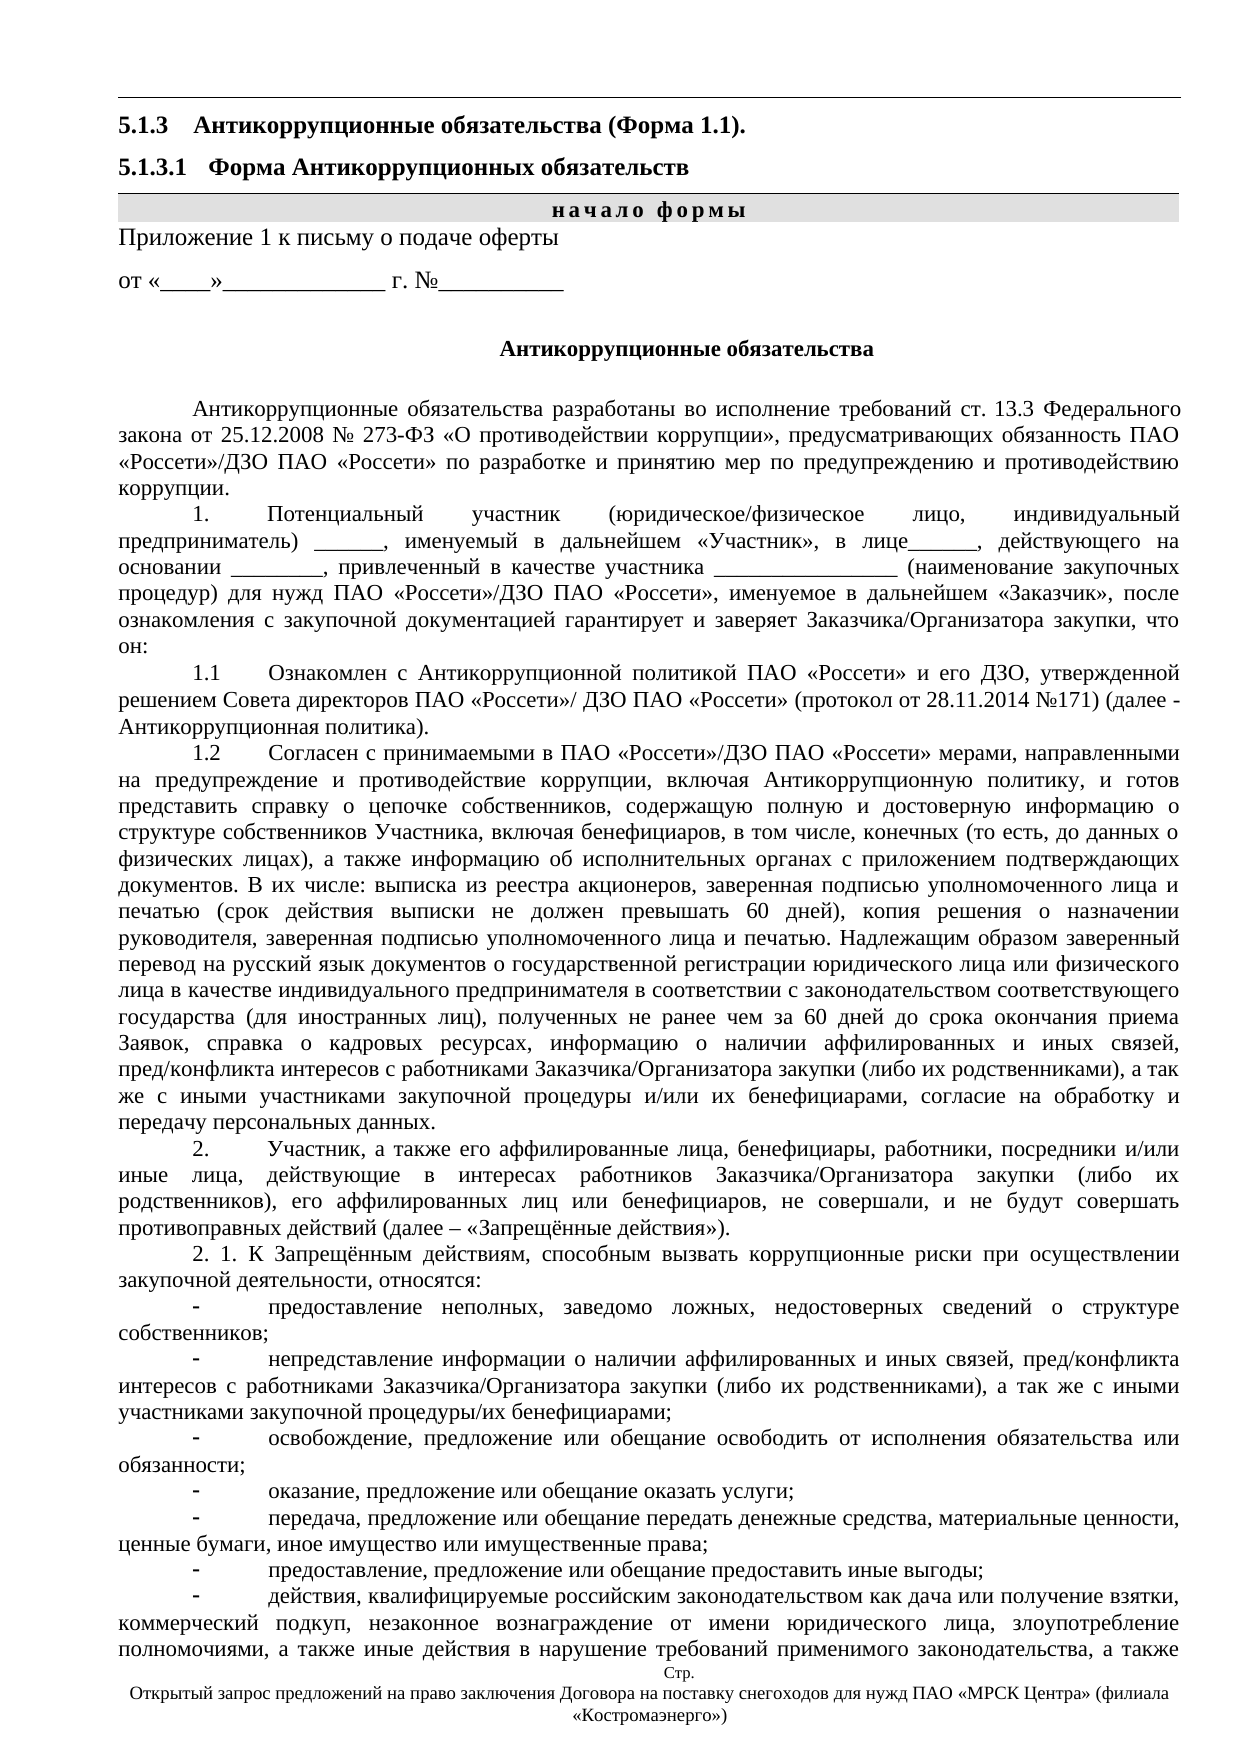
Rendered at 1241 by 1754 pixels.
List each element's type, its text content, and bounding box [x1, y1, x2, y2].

list передача, предложение или обещание передать денежные средства, материальные ценности, ценные бумаги, иное имущество или имущественные права; [118, 1503, 1181, 1556]
list Согласен с принимаемыми в ПАО «Россети»/ДЗО ПАО «Россети» мерами, направленными на предупреждение и противодействие коррупции, включая Антикоррупционную политику, и готов представить справку о цепочке собственников, содержащую полную и достоверную информацию о структуре собственников Участника, включая бенефициаров, в том числе, конечных (то есть, до данных о физических лицах), а также информацию об исполнительных органах с приложением подтверждающих документов. В их числе: выписка из реестра акционеров, заверенная подписью уполномоченного лица и печатью (срок действия выписки не должен превышать 60 дней), копия решения о назначении руководителя, заверенная подписью уполномоченного лица и печатью. Надлежащим образом заверенный перевод на русский язык документов о государственной регистрации юридического лица или физического лица в качестве индивидуального предпринимателя в соответствии с законодательством соответствующего государства (для иностранных лиц), полученных не ранее чем за 60 дней до срока окончания приема Заявок, справка о кадровых ресурсах, информацию о наличии аффилированных и иных связей, пред/конфликта интересов с работниками Заказчика/Организатора закупки (либо их родственниками), а так же с иными участниками закупочной процедуры и/или их бенефициарами, согласие на обработку и передачу персональных данных. [118, 739, 1181, 1134]
list освобождение, предложение или обещание освободить от исполнения обязательства или обязанности; [118, 1424, 1181, 1477]
list предоставление, предложение или обещание предоставить иные выгоды; [118, 1556, 1181, 1583]
list предоставление неполных, заведомо ложных, недостоверных сведений о структуре собственников; [118, 1293, 1181, 1345]
text Антикоррупционные обязательства [118, 335, 1181, 361]
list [118, 1583, 1181, 1662]
text начало формы [118, 194, 1179, 222]
text 2. 1. К Запрещённым действиям, способным вызвать коррупционные риски при осуществлении закупочной деятельности, относятся: [118, 1240, 1181, 1293]
subtitle Форма Антикоррупционных обязательств [118, 152, 1181, 181]
text Антикоррупционные обязательства разработаны во исполнение требований ст. 13.3 Федерального закона от 25.12.2008 № 273-ФЗ «О противодействии коррупции», предусматривающих обязанность ПАО «Россети»/ДЗО ПАО «Россети» по разработке и принятию мер по предупреждению и противодействию коррупции. [118, 395, 1181, 500]
text Приложение 1 к письму о подаче оферты [118, 222, 1181, 251]
list оказание, предложение или обещание оказать услуги; [118, 1477, 1181, 1503]
list Участник, а также его аффилированные лица, бенефициары, работники, посредники и/или иные лица, действующие в интересах работников Заказчика/Организатора закупки (либо их родственников), его аффилированных лиц или бенефициаров, не совершали, и не будут совершать противоправных действий (далее – «Запрещённые действия»). [118, 1134, 1181, 1240]
text от «____»_____________ г. №__________ [118, 266, 1181, 294]
list Потенциальный участник (юридическое/физическое лицо, индивидуальный предприниматель) ______, именуемый в дальнейшем «Участник», в лице______, действующего на основании ________, привлеченный в качестве участника ________________ (наименование закупочных процедур) для нужд ПАО «Россети»/ДЗО ПАО «Россети», именуемое в дальнейшем «Заказчик», после ознакомления с закупочной документацией гарантирует и заверяет Заказчика/Организатора закупки, что он: [118, 500, 1181, 658]
subtitle Антикоррупционные обязательства (Форма 1.1). [118, 111, 1181, 139]
list непредставление информации о наличии аффилированных и иных связей, пред/конфликта интересов с работниками Заказчика/Организатора закупки (либо их родственниками), а так же с иными участниками закупочной процедуры/их бенефициарами; [118, 1345, 1181, 1424]
text 1.1 Ознакомлен с Антикоррупционной политикой ПАО «Россети» и его ДЗО, утвержденной решением Совета директоров ПАО «Россети»/ ДЗО ПАО «Россети» (протокол от 28.11.2014 №171) (далее - Антикоррупционная политика). [118, 658, 1181, 739]
